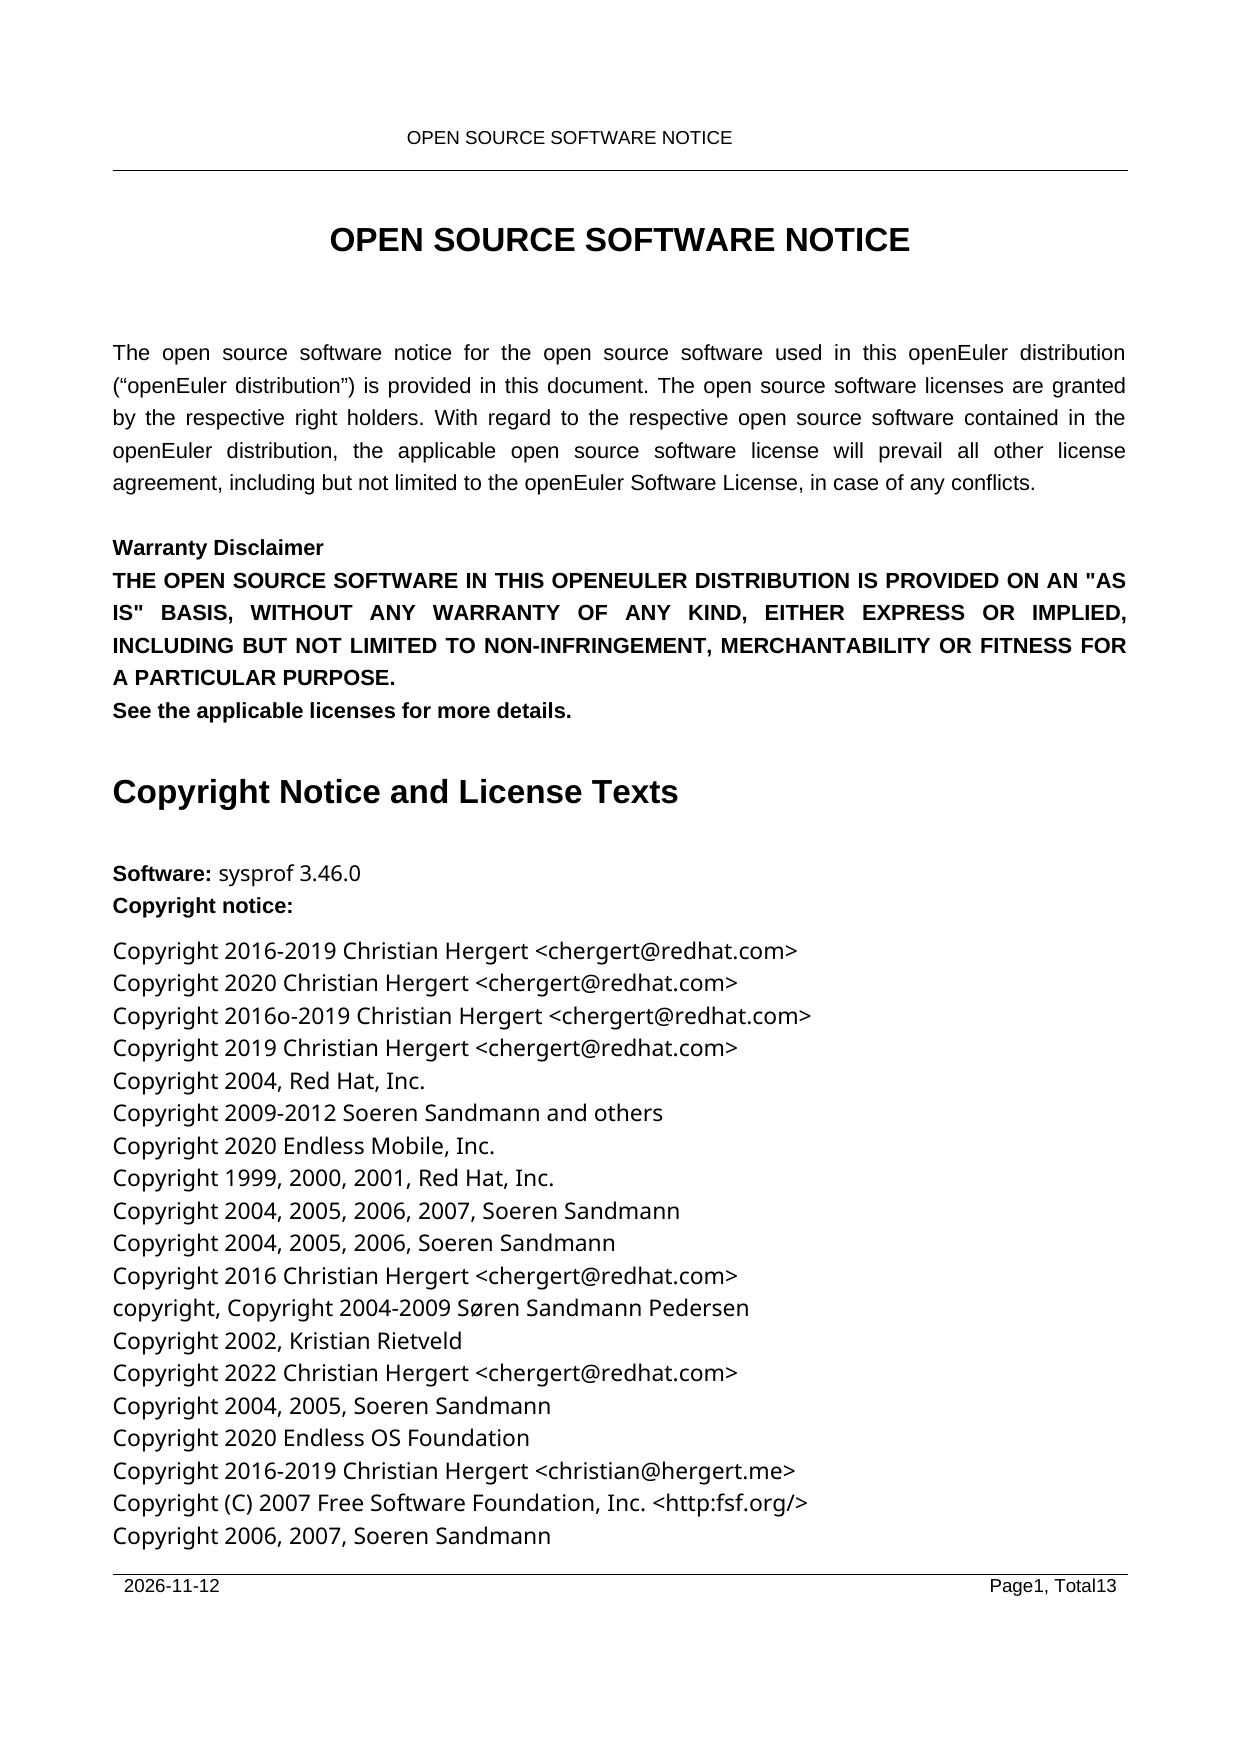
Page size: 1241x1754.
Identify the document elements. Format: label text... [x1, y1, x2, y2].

title Software: sysprof 3.46.0 [112, 856, 1128, 889]
text THE OPEN SOURCE SOFTWARE IN THIS OPENEULER DISTRIBUTION IS PROVIDED ON AN "AS IS" BASIS, WITHOUT ANY WARRANTY OF ANY KIND, EITHER EXPRESS OR IMPLIED, INCLUDING BUT NOT LIMITED TO NON-INFRINGEMENT, MERCHANTABILITY OR FITNESS FOR A PARTICULAR PURPOSE. See the applicable licenses for more details. [112, 564, 1128, 726]
text OPEN SOURCE SOFTWARE NOTICE [112, 206, 1128, 271]
text Warranty Disclaimer [112, 531, 1128, 564]
text Copyright Notice and License Texts [112, 759, 1128, 824]
text The open source software notice for the open source software used in this openEuler distribution (“openEuler distribution”) is provided in this document. The open source software licenses are granted by the respective right holders. With regard to the respective open source software contained in the openEuler distribution, the applicable open source software license will prevail all other license agreement, including but not limited to the openEuler Software License, in case of any conflicts. [112, 336, 1128, 499]
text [112, 934, 1128, 1551]
text Copyright notice: [112, 889, 1128, 921]
